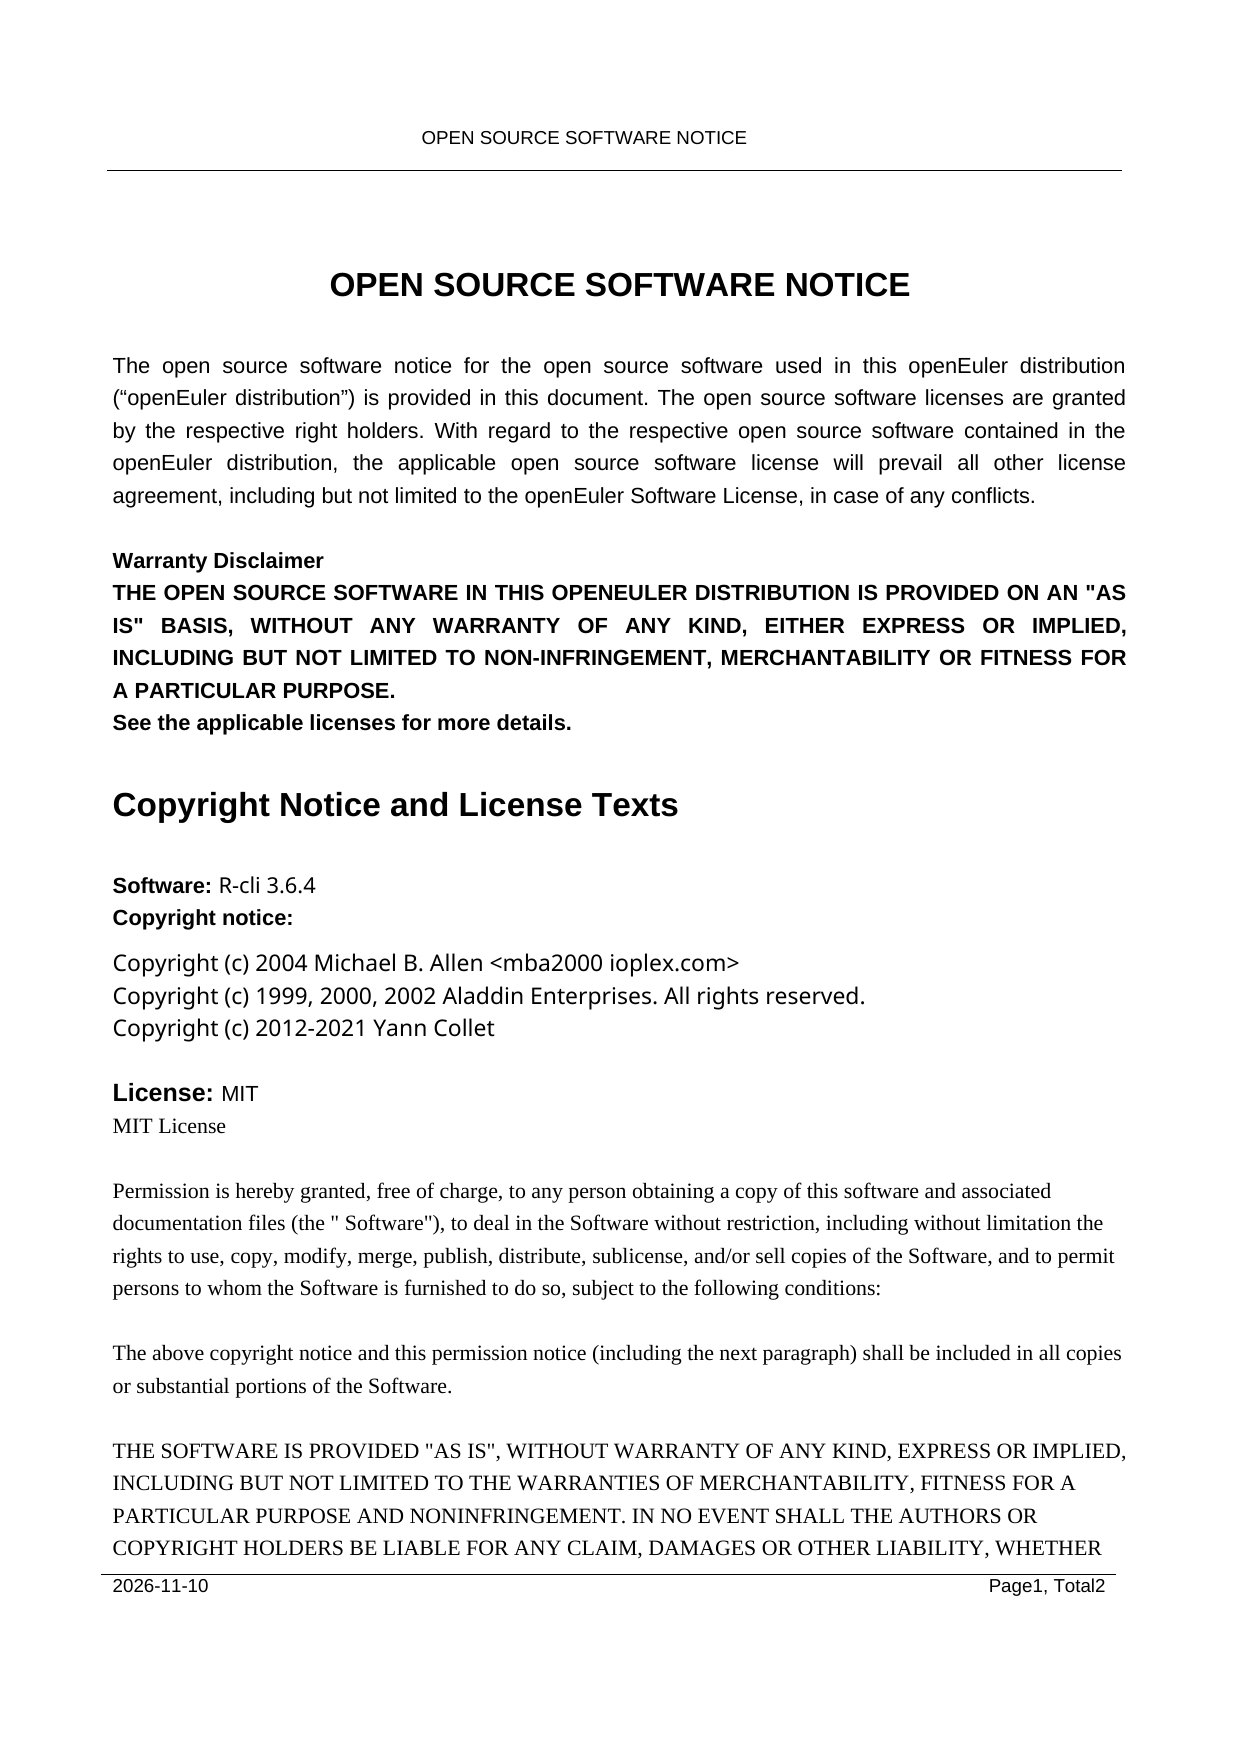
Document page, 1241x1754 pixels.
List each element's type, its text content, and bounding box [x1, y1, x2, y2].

text OPEN SOURCE SOFTWARE NOTICE [112, 251, 1128, 316]
title Software: R-cli 3.6.4 [112, 869, 1128, 901]
text Warranty Disclaimer [112, 544, 1128, 576]
text License: MIT [112, 1077, 1128, 1109]
text Copyright (c) 2004 Michael B. Allen <mba2000 ioplex.com> Copyright (c) 1999, 2000, 2002 Aladdin Enterprises. All rights reserved. Copyright (c) 2012-2021 Yann Collet [112, 947, 1128, 1077]
text THE OPEN SOURCE SOFTWARE IN THIS OPENEULER DISTRIBUTION IS PROVIDED ON AN "AS IS" BASIS, WITHOUT ANY WARRANTY OF ANY KIND, EITHER EXPRESS OR IMPLIED, INCLUDING BUT NOT LIMITED TO NON-INFRINGEMENT, MERCHANTABILITY OR FITNESS FOR A PARTICULAR PURPOSE. See the applicable licenses for more details. [112, 576, 1128, 739]
text The open source software notice for the open source software used in this openEuler distribution (“openEuler distribution”) is provided in this document. The open source software licenses are granted by the respective right holders. With regard to the respective open source software contained in the openEuler distribution, the applicable open source software license will prevail all other license agreement, including but not limited to the openEuler Software License, in case of any conflicts. [112, 349, 1128, 511]
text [112, 1109, 1128, 1564]
text Copyright notice: [112, 901, 1128, 934]
text Copyright Notice and License Texts [112, 771, 1128, 836]
